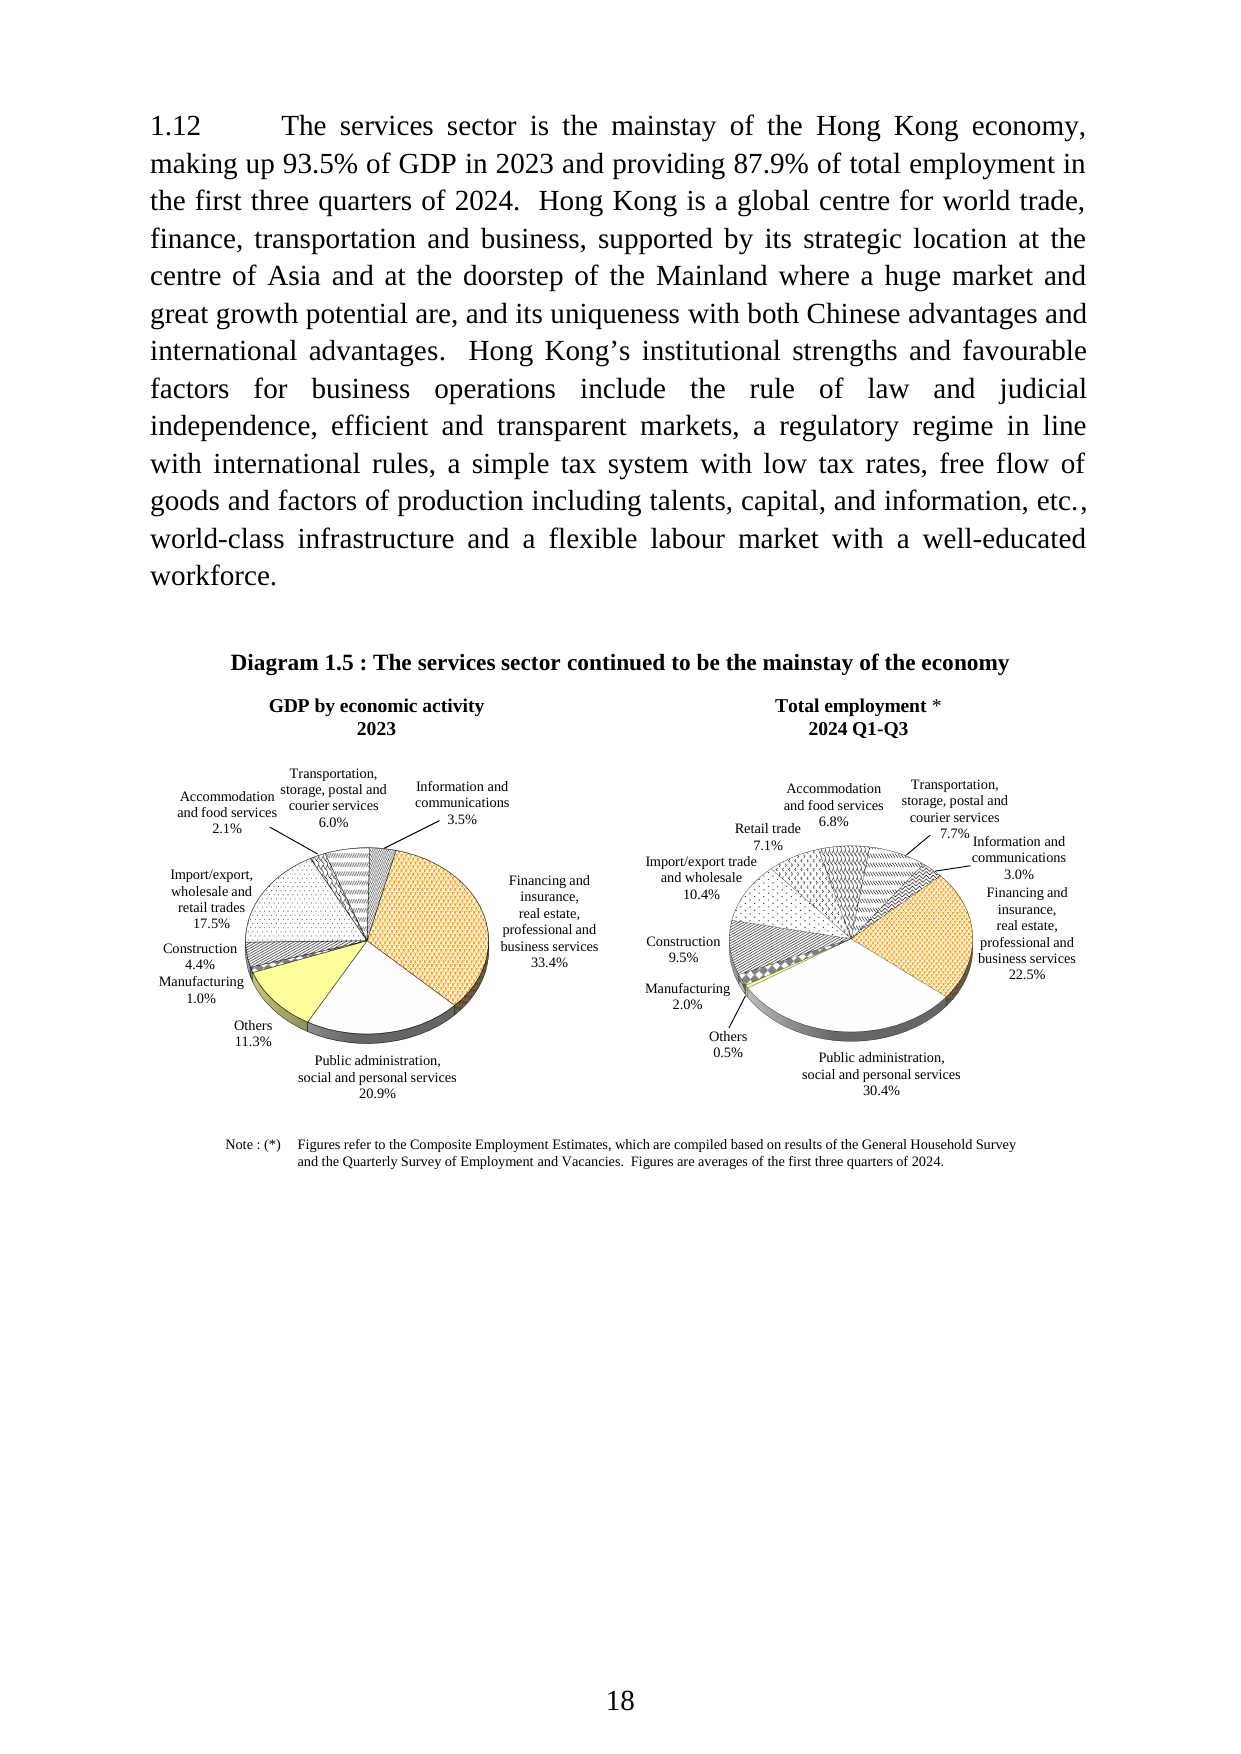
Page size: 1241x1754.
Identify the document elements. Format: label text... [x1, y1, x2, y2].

list The services sector is the mainstay of the Hong Kong economy, making up 93.5% of GDP in 2023 and providing 87.9% of total employment in the first three quarters of 2024. Hong Kong is a global centre for world trade, finance, transportation and business, supported by its strategic location at the centre of Asia and at the doorstep of the Mainland where a huge market and great growth potential are, and its uniqueness with both Chinese advantages and international advantages. Hong Kong’s institutional strengths and favourable factors for business operations include the rule of law and judicial independence, efficient and transparent markets, a regulatory regime in line with international rules, a simple tax system with low tax rates, free flow of goods and factors of production including talents, capital, and information, etc., world-class infrastructure and a flexible labour market with a well-educated workforce. [150, 106, 1087, 594]
